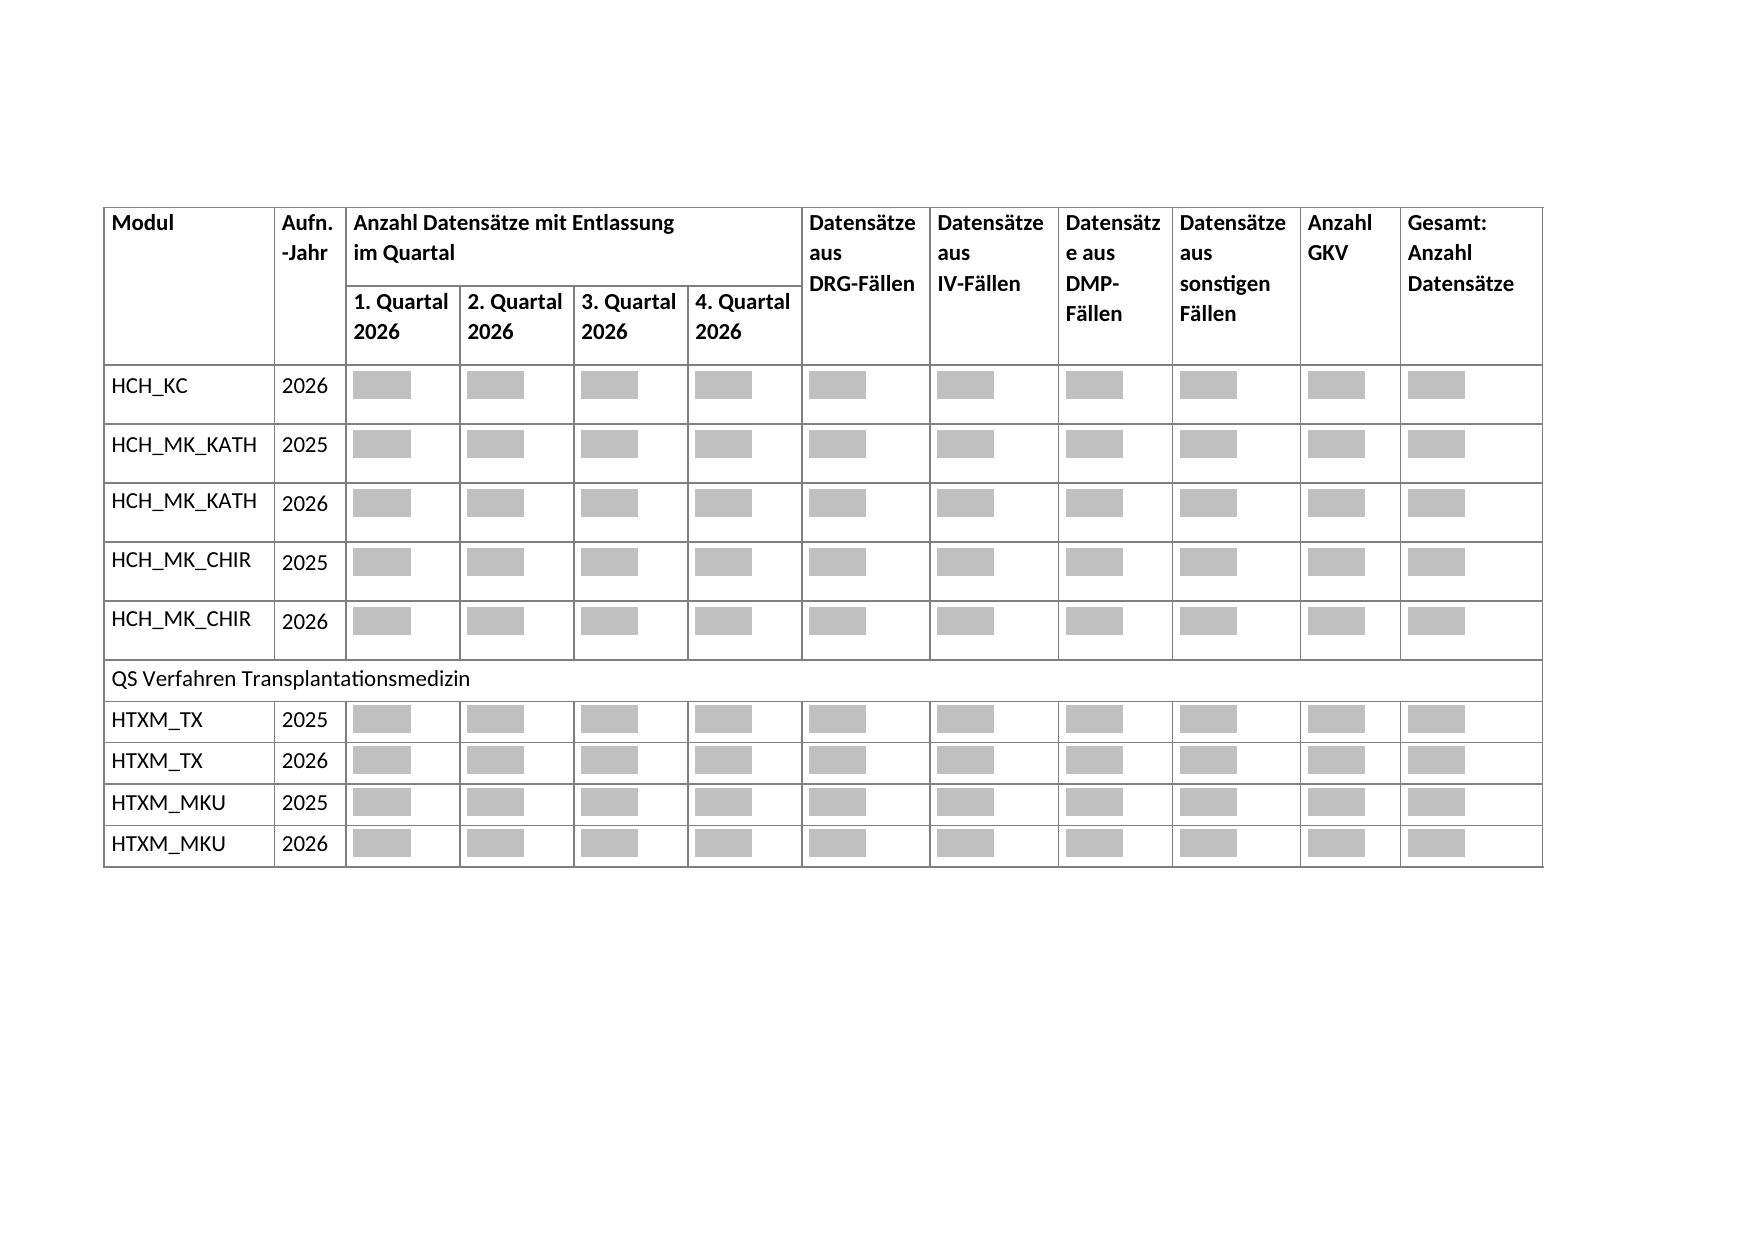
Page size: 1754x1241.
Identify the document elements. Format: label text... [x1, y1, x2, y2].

table_cell [347, 543, 459, 600]
table_cell 2026 [275, 602, 345, 659]
table_cell [347, 602, 459, 659]
table_cell [461, 543, 573, 600]
table_cell [1059, 484, 1172, 541]
table_cell [1173, 702, 1300, 742]
table_cell 2025 [275, 425, 345, 482]
table_cell [461, 484, 573, 541]
table_cell HTXM_MKU [105, 826, 274, 866]
table_cell [931, 785, 1058, 824]
table_cell [1059, 366, 1172, 423]
table_cell [347, 702, 459, 742]
table_cell [931, 743, 1058, 783]
table_cell [1173, 602, 1300, 659]
table_cell 2026 [275, 743, 345, 783]
table_cell [575, 543, 687, 600]
table_cell [689, 785, 801, 824]
table_cell 2025 [275, 785, 345, 824]
table_cell [575, 702, 687, 742]
table_cell [1401, 366, 1542, 423]
table_cell 2025 [275, 543, 345, 600]
table_cell [1401, 484, 1542, 541]
table_cell [1301, 425, 1400, 482]
table_cell [689, 826, 801, 866]
table_cell [461, 702, 573, 742]
table_cell [1301, 743, 1400, 783]
table_cell [931, 425, 1058, 482]
table_cell [461, 826, 573, 866]
table_cell [803, 602, 929, 659]
table_cell [1301, 826, 1400, 866]
table_cell [1301, 366, 1400, 423]
table_cell [1173, 366, 1300, 423]
table_cell [1301, 602, 1400, 659]
table_cell [575, 785, 687, 824]
table_cell [803, 743, 929, 783]
table_cell [689, 484, 801, 541]
table_cell [1401, 425, 1542, 482]
table_cell [1401, 826, 1542, 866]
table_cell [803, 366, 929, 423]
table_cell [1173, 484, 1300, 541]
table_cell HTXM_TX [105, 743, 274, 783]
table_cell [1173, 785, 1300, 824]
table_cell HCH_KC [105, 366, 274, 423]
table_cell [461, 425, 573, 482]
table_header Gesamt: Anzahl Datensätze [1401, 208, 1542, 364]
table_cell 4. Quartal 2026 [689, 287, 801, 364]
table_cell [1059, 602, 1172, 659]
table_cell 1. Quartal 2026 [347, 287, 459, 364]
table_cell [575, 484, 687, 541]
table_cell [803, 425, 929, 482]
table_cell [461, 743, 573, 783]
table_cell [1401, 785, 1542, 824]
table_cell [803, 543, 929, 600]
table_cell [1301, 484, 1400, 541]
table_cell [1301, 543, 1400, 600]
table_cell [575, 425, 687, 482]
table_cell [347, 743, 459, 783]
table_cell [1401, 543, 1542, 600]
table_cell [347, 425, 459, 482]
table_header Datensätze aus DRG-Fällen [803, 208, 929, 364]
table_cell [803, 826, 929, 866]
table_cell 2026 [275, 826, 345, 866]
table_cell [575, 602, 687, 659]
table_cell [347, 484, 459, 541]
table_cell [347, 785, 459, 824]
table_cell [461, 366, 573, 423]
table_cell [689, 543, 801, 600]
table_cell [803, 484, 929, 541]
table_cell HTXM_MKU [105, 785, 274, 824]
table_cell HCH_MK_KATH [105, 425, 274, 482]
table_cell 2. Quartal 2026 [461, 287, 573, 364]
table_cell [1059, 425, 1172, 482]
table_cell [347, 826, 459, 866]
table_cell HCH_MK_KATH [105, 484, 274, 541]
table_cell HCH_MK_CHIR [105, 543, 274, 600]
table_header Datensätze aus DMP-Fällen [1059, 208, 1172, 364]
table_cell HTXM_TX [105, 702, 274, 742]
table_cell [1401, 743, 1542, 783]
table_cell [931, 602, 1058, 659]
table_cell [931, 543, 1058, 600]
table_header Modul [105, 208, 274, 364]
table_cell [347, 366, 459, 423]
table_cell [575, 743, 687, 783]
table_cell [1059, 743, 1172, 783]
table_cell [1059, 826, 1172, 866]
table_cell [1173, 826, 1300, 866]
table_cell [931, 484, 1058, 541]
table_cell [1173, 425, 1300, 482]
table_cell [1401, 702, 1542, 742]
table_cell [1173, 543, 1300, 600]
table_cell [689, 366, 801, 423]
table_cell [689, 602, 801, 659]
table_header Datensätze aus IV-Fällen [931, 208, 1058, 364]
table_cell [931, 366, 1058, 423]
table_cell [461, 785, 573, 824]
table_header Anzahl Datensätze mit Entlassung im Quartal [347, 208, 801, 285]
table_cell [803, 702, 929, 742]
table_cell [1059, 702, 1172, 742]
table_header Aufn.-Jahr [275, 208, 345, 364]
table_cell [461, 602, 573, 659]
table_cell [1301, 785, 1400, 824]
table_cell QS Verfahren Transplantationsmedizin [105, 661, 1542, 701]
table_cell 3. Quartal 2026 [575, 287, 687, 364]
table_cell [1173, 743, 1300, 783]
table_cell [575, 366, 687, 423]
table_cell [931, 702, 1058, 742]
table_cell [689, 743, 801, 783]
table_header Anzahl GKV [1301, 208, 1400, 364]
table_cell HCH_MK_CHIR [105, 602, 274, 659]
table_cell [575, 826, 687, 866]
table_cell [1059, 785, 1172, 824]
table_cell [1301, 702, 1400, 742]
table_cell 2026 [275, 484, 345, 541]
table_cell [803, 785, 929, 824]
table_cell [689, 702, 801, 742]
table_cell [1059, 543, 1172, 600]
table_cell [689, 425, 801, 482]
table_header Datensätze aus sonstigen Fällen [1173, 208, 1300, 364]
table_cell 2025 [275, 702, 345, 742]
table_cell [1401, 602, 1542, 659]
table_cell [931, 826, 1058, 866]
table_cell 2026 [275, 366, 345, 423]
